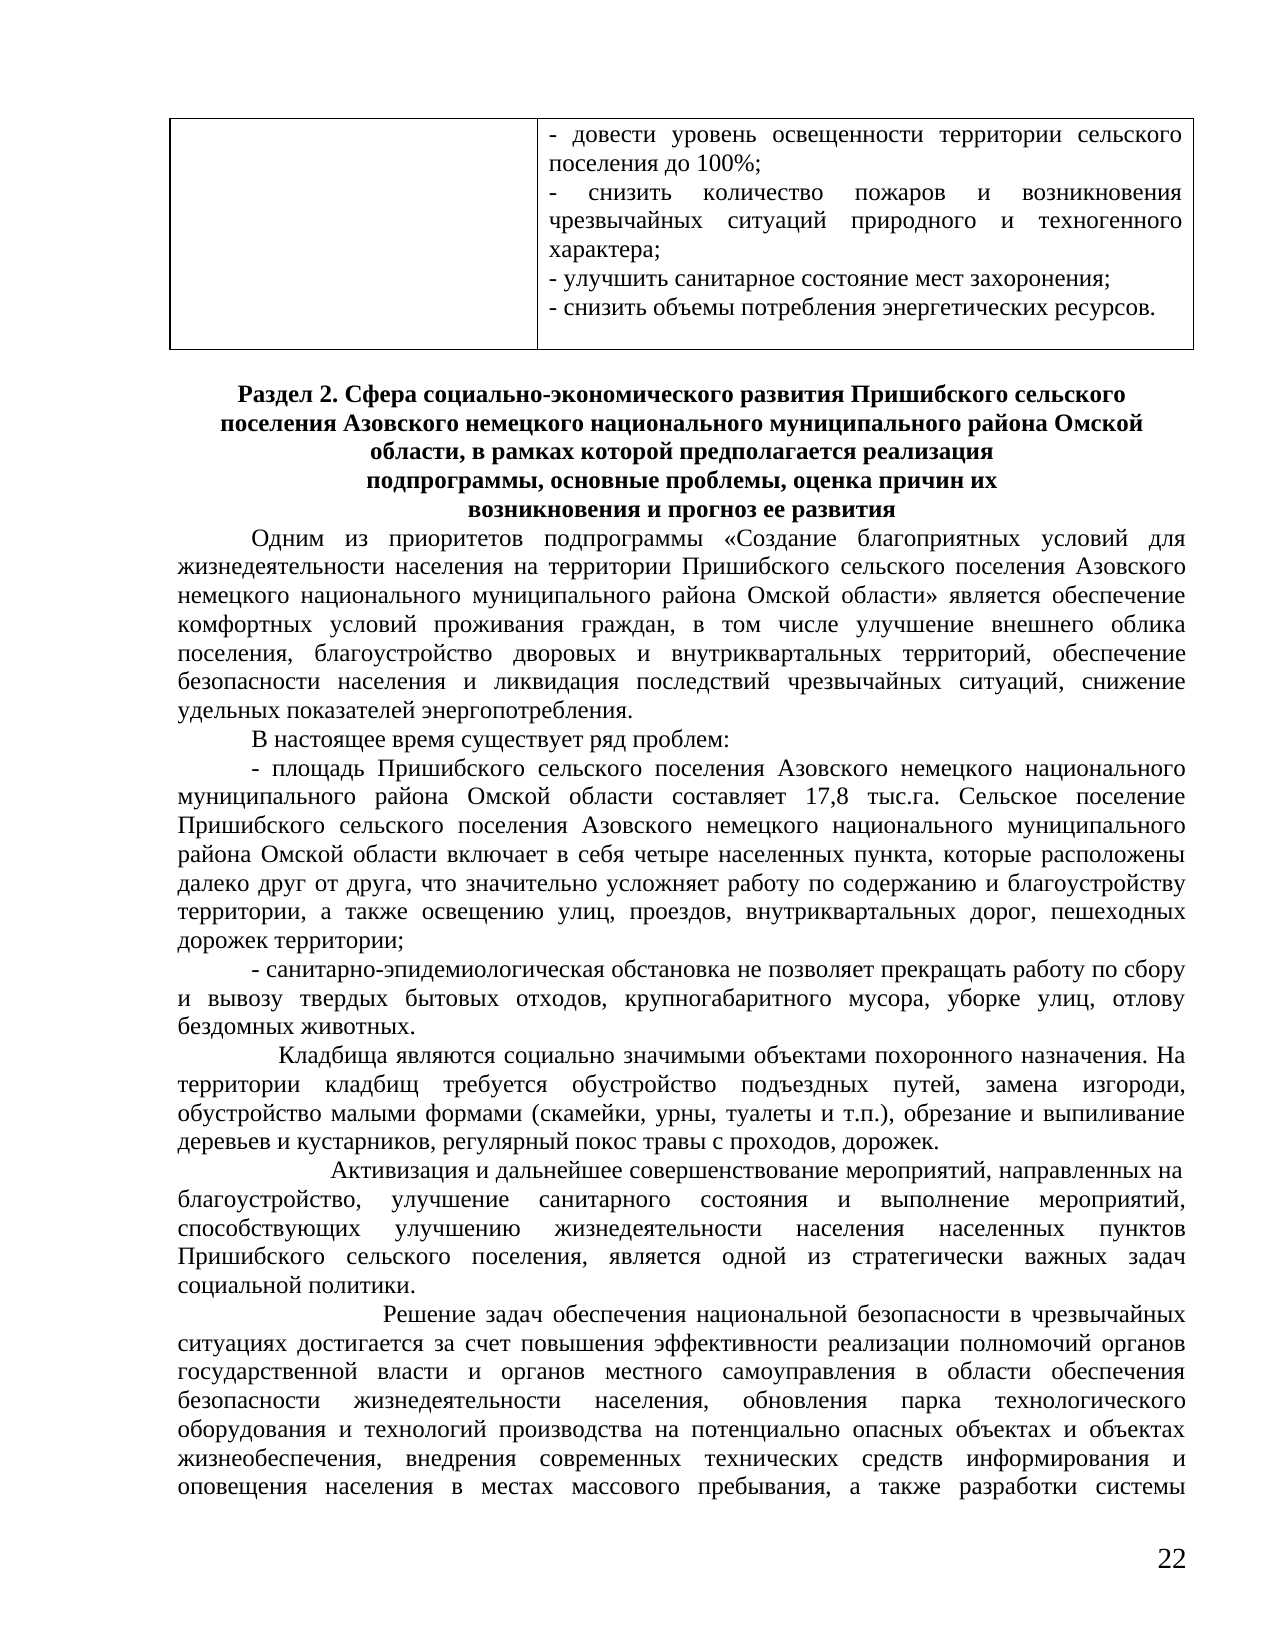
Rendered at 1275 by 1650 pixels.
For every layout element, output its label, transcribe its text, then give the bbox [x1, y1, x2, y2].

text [177, 1299, 1186, 1500]
text Одним из приоритетов подпрограммы «Создание благоприятных условий для жизнедеятельности населения на территории Пришибского сельского поселения Азовского немецкого национального муниципального района Омской области» является обеспечение комфортных условий проживания граждан, в том числе улучшение внешнего облика поселения, благоустройство дворовых и внутриквартальных территорий, обеспечение безопасности населения и ликвидация последствий чрезвычайных ситуаций, снижение удельных показателей энергопотребления. [177, 523, 1186, 724]
text - санитарно-эпидемиологическая обстановка не позволяет прекращать работу по сбору и вывозу твердых бытовых отходов, крупногабаритного мусора, уборке улиц, отлову бездомных животных. [177, 954, 1186, 1040]
text возникновения и прогноз ее развития [177, 494, 1186, 523]
text Раздел 2. Сфера социально-экономического развития Пришибского сельского поселения Азовского немецкого национального муниципального района Омской [177, 379, 1186, 436]
text - площадь Пришибского сельского поселения Азовского немецкого национального муниципального района Омской области составляет 17,8 тыс.га. Сельское поселение Пришибского сельского поселения Азовского немецкого национального муниципального района Омской области включает в себя четыре населенных пункта, которые расположены далеко друг от друга, что значительно усложняет работу по содержанию и благоустройству территории, а также освещению улиц, проездов, внутриквартальных дорог, пешеходных дорожек территории; [177, 753, 1186, 954]
text Кладбища являются социально значимыми объектами похоронного назначения. На территории кладбищ требуется обустройство подъездных путей, замена изгороди, обустройство малыми формами (скамейки, урны, туалеты и т.п.), обрезание и выпиливание деревьев и кустарников, регулярный покос травы с проходов, дорожек. [177, 1040, 1186, 1155]
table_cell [538, 119, 1193, 349]
text Активизация и дальнейшее совершенствование мероприятий, направленных на благоустройство, улучшение санитарного состояния и выполнение мероприятий, способствующих улучшению жизнедеятельности населения населенных пунктов Пришибского сельского поселения, является одной из стратегически важных задач социальной политики. [177, 1155, 1186, 1299]
text области, в рамках которой предполагается реализация [177, 436, 1186, 465]
text подпрограммы, основные проблемы, оценка причин их [177, 465, 1186, 494]
text В настоящее время существует ряд проблем: [177, 724, 1186, 753]
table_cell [171, 119, 537, 349]
